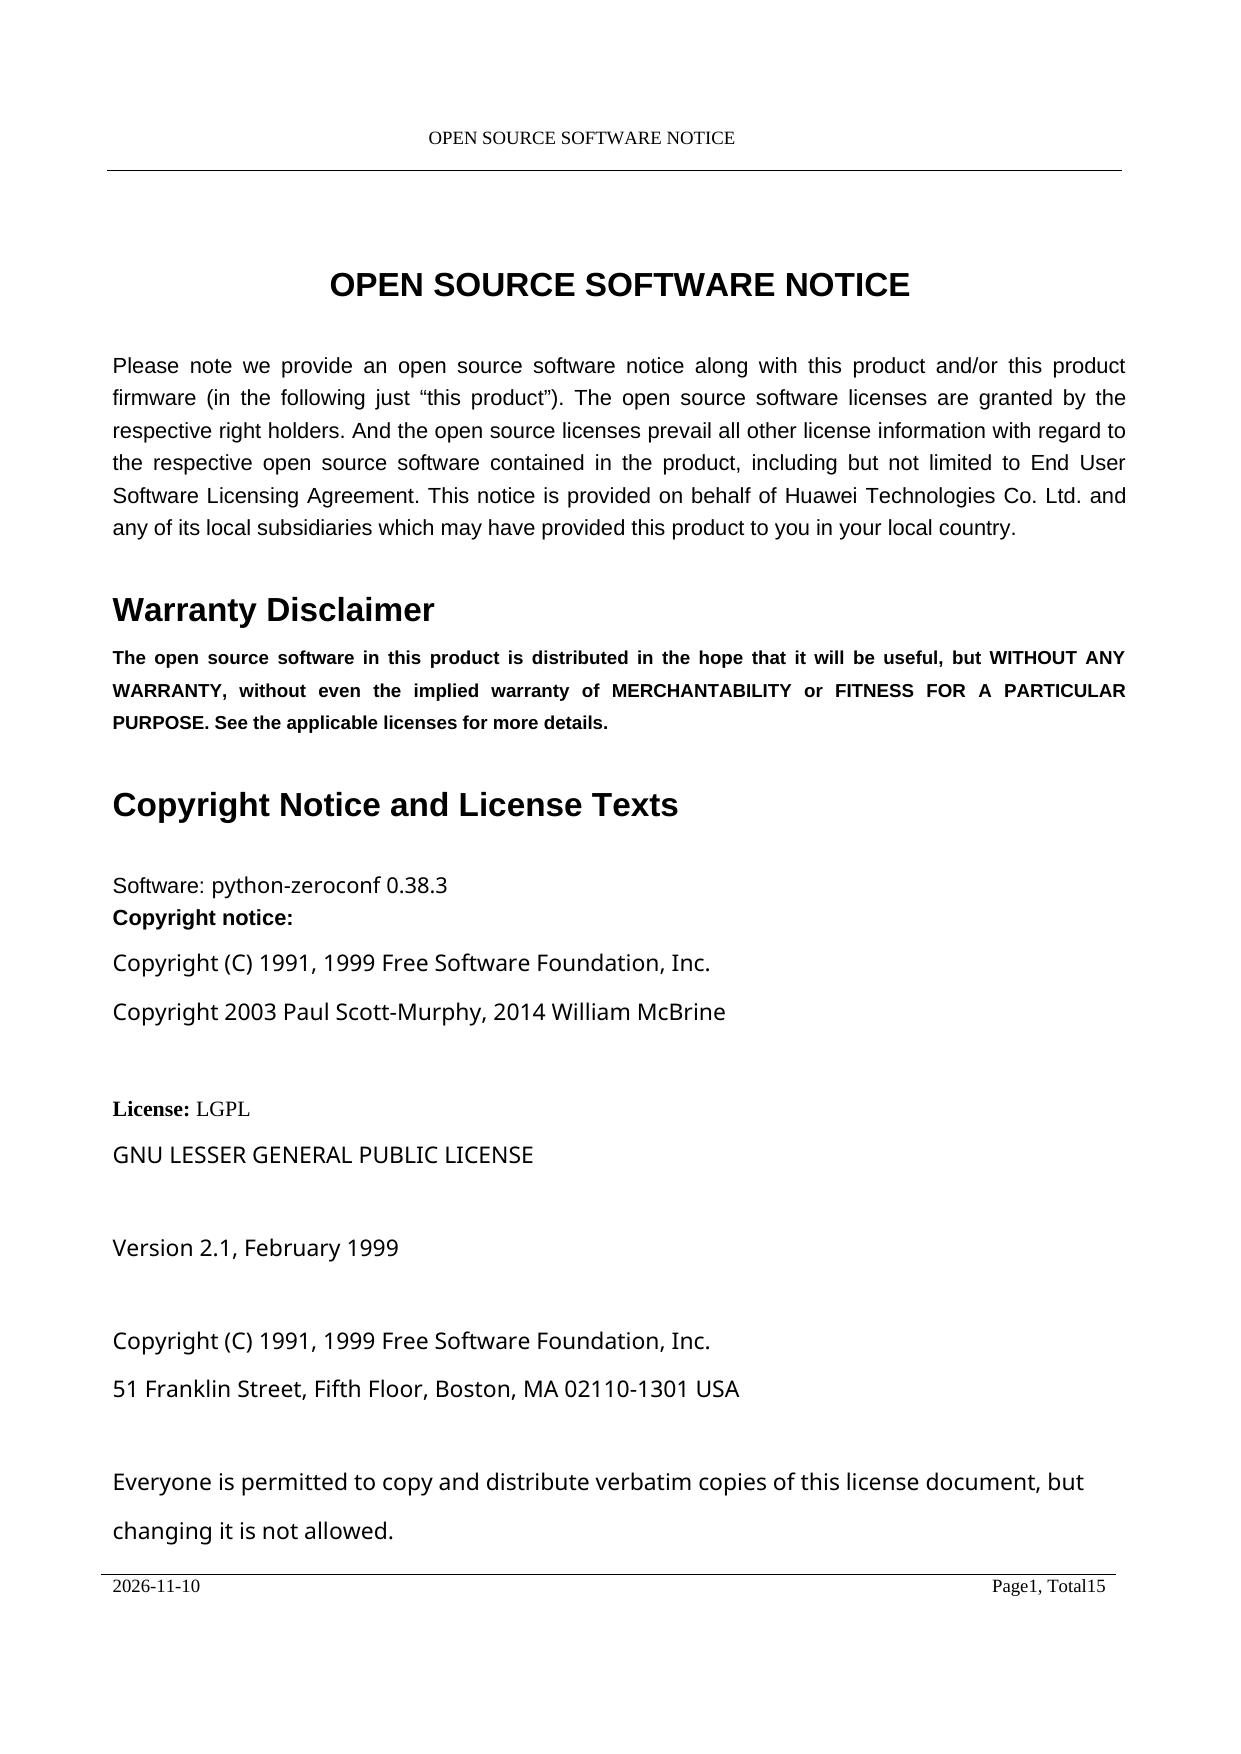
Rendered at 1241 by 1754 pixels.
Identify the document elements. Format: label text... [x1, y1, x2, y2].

text Please note we provide an open source software notice along with this product and/or this product firmware (in the following just “this product”). The open source software licenses are granted by the respective right holders. And the open source licenses prevail all other license information with regard to the respective open source software contained in the product, including but not limited to End User Software Licensing Agreement. This notice is provided on behalf of Huawei Technologies Co. Ltd. and any of its local subsidiaries which may have provided this product to you in your local country. [112, 349, 1128, 544]
text Warranty Disclaimer [112, 576, 1128, 641]
text Copyright notice: [112, 901, 1128, 934]
text 51 Franklin Street, Fifth Floor, Boston, MA 02110-1301 USA [112, 1372, 1128, 1405]
text Version 2.1, February 1999 [112, 1231, 1128, 1264]
text Everyone is permitted to copy and distribute verbatim copies of this license document, but changing it is not allowed. [112, 1466, 1128, 1547]
text Copyright (C) 1991, 1999 Free Software Foundation, Inc. [112, 1324, 1128, 1357]
text OPEN SOURCE SOFTWARE NOTICE [112, 251, 1128, 316]
text Copyright Notice and License Texts [112, 771, 1128, 836]
text License: LGPL [112, 1093, 1128, 1125]
text The open source software in this product is distributed in the hope that it will be useful, but WITHOUT ANY WARRANTY, without even the implied warranty of MERCHANTABILITY or FITNESS FOR A PARTICULAR PURPOSE. See the applicable licenses for more details. [112, 641, 1128, 739]
text Software: python-zeroconf 0.38.3 [112, 869, 1128, 901]
text GNU LESSER GENERAL PUBLIC LICENSE [112, 1138, 1128, 1170]
text Copyright (C) 1991, 1999 Free Software Foundation, Inc. Copyright 2003 Paul Scott-Murphy, 2014 William McBrine [112, 947, 1128, 1077]
